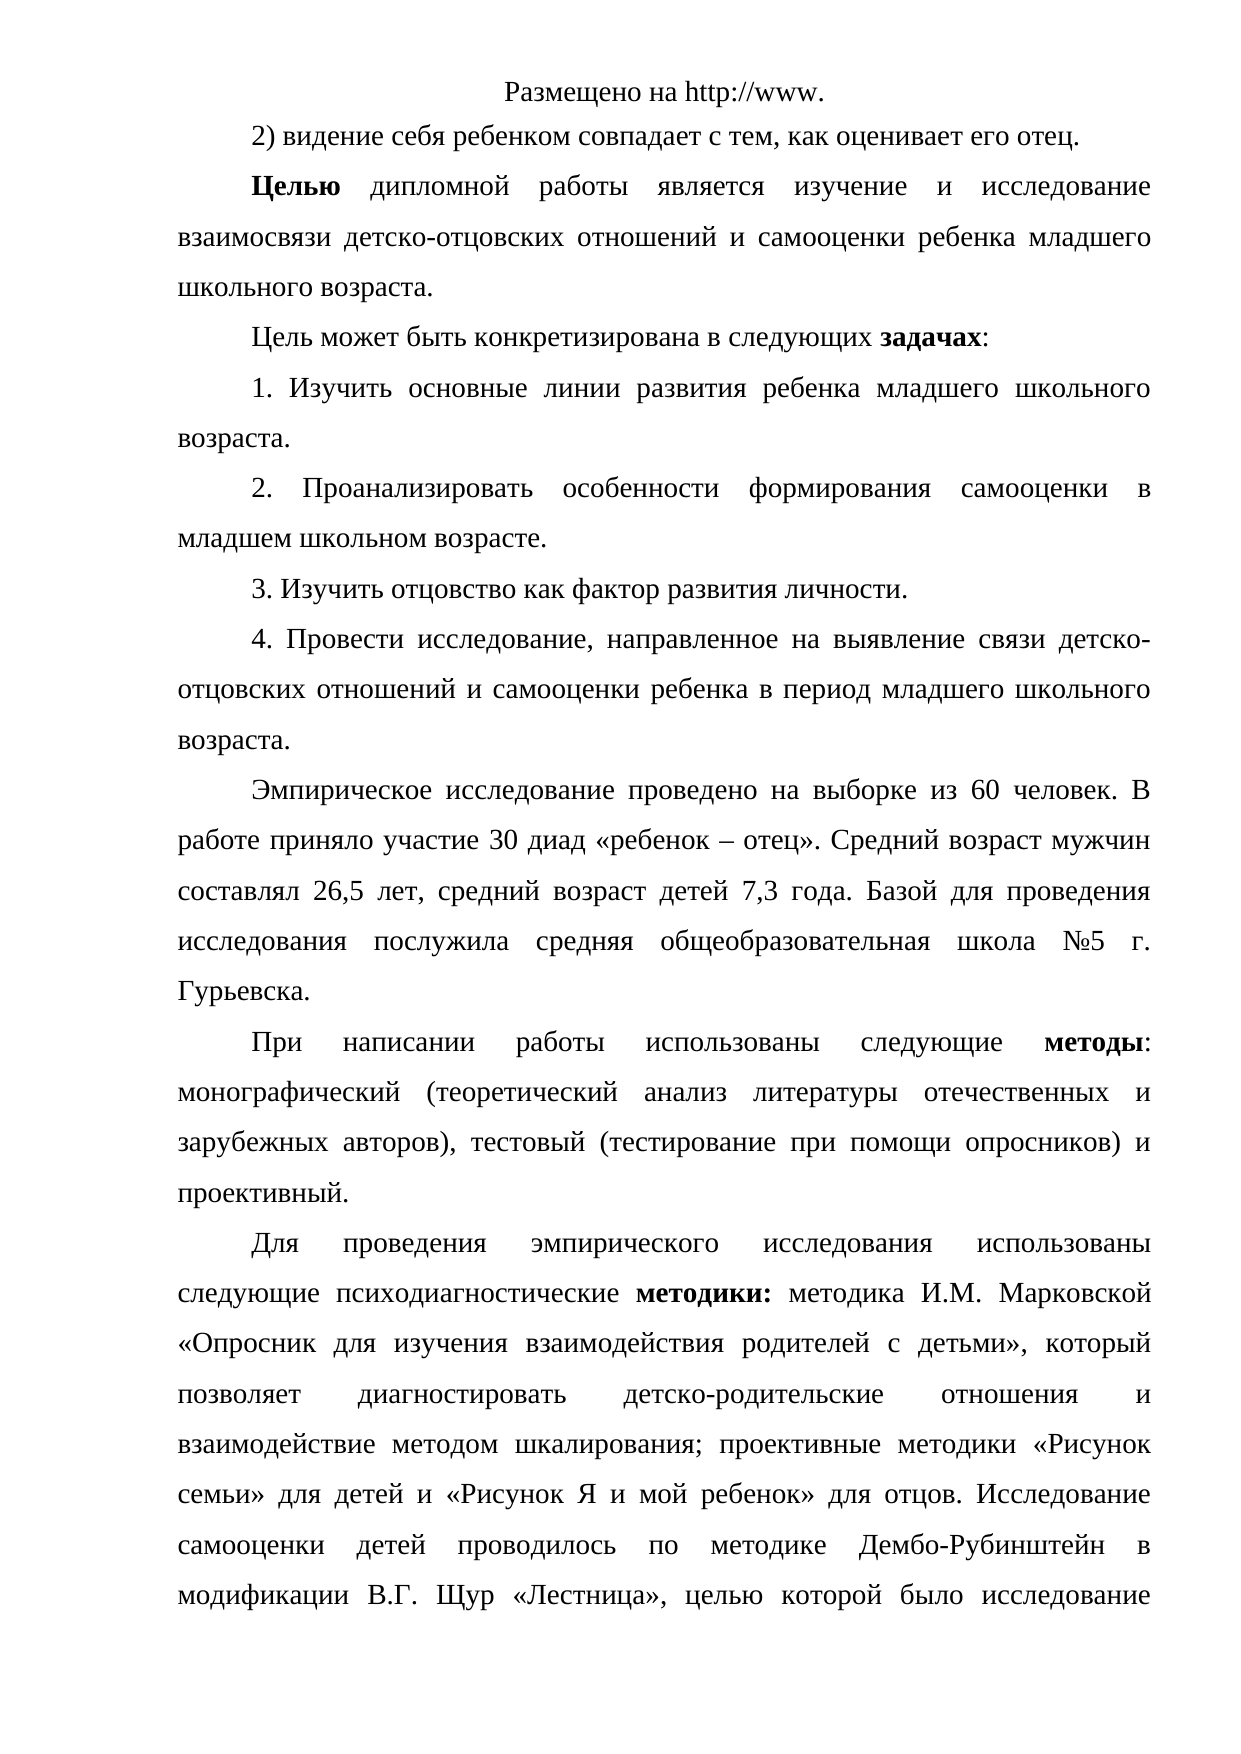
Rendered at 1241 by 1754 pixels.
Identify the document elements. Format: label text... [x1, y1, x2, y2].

list 3. Изучить отцовство как фактор развития личности. [177, 571, 1152, 604]
list 2) видение себя ребенком совпадает с тем, как оценивает его отец. [177, 118, 1152, 152]
list 4. Провести исследование, направленное на выявление связи детско-отцовских отношений и самооценки ребенка в период младшего школьного возраста. [177, 621, 1152, 755]
text При написании работы использованы следующие методы: монографический (теоретический анализ литературы отечественных и зарубежных авторов), тестовый (тестирование при помощи опросников) и проективный. [177, 1024, 1152, 1208]
text Цель может быть конкретизирована в следующих задачах: [177, 319, 1152, 353]
text Эмпирическое исследование проведено на выборке из 60 человек. В работе приняло участие 30 диад «ребенок – отец». Средний возраст мужчин составлял 26,5 лет, средний возраст детей 7,3 года. Базой для проведения исследования послужила средняя общеобразовательная школа №5 г. Гурьевска. [177, 772, 1152, 1007]
text Целью дипломной работы является изучение и исследование взаимосвязи детско-отцовских отношений и самооценки ребенка младшего школьного возраста. [177, 168, 1152, 303]
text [177, 1225, 1152, 1611]
list 2. Проанализировать особенности формирования самооценки в младшем школьном возрасте. [177, 470, 1152, 554]
list 1. Изучить основные линии развития ребенка младшего школьного возраста. [177, 370, 1152, 453]
